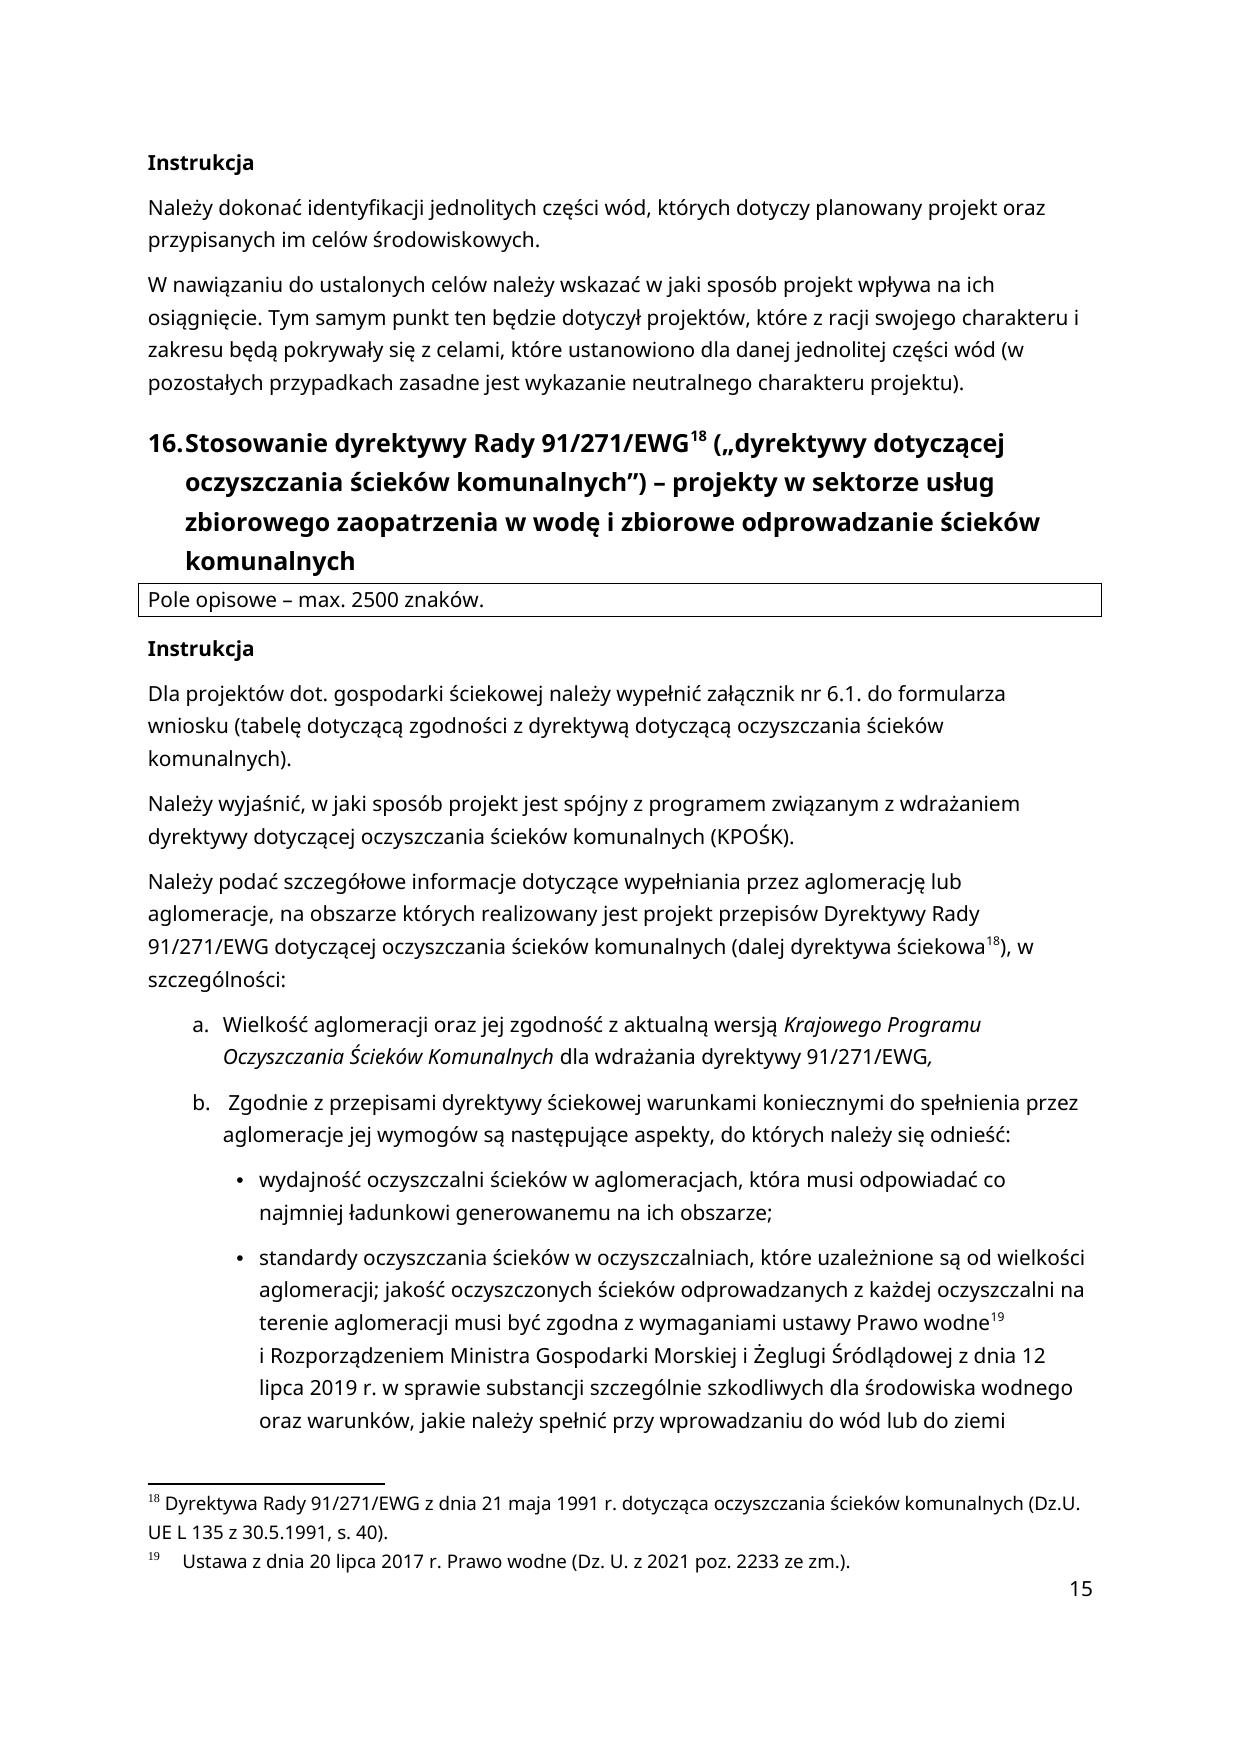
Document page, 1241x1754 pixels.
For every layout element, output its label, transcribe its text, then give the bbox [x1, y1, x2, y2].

text Należy podać szczegółowe informacje dotyczące wypełniania przez aglomerację lub aglomeracje, na obszarze których realizowany jest projekt przepisów Dyrektywy Rady 91/271/EWG dotyczącej oczyszczania ścieków komunalnych (dalej dyrektywa ściekowa18), w szczególności: [148, 867, 1093, 993]
list Wielkość aglomeracji oraz jej zgodność z aktualną wersją Krajowego Programu Oczyszczania Ścieków Komunalnych dla wdrażania dyrektywy 91/271/EWG, [192, 1010, 1093, 1071]
list Zgodnie z przepisami dyrektywy ściekowej warunkami koniecznymi do spełnienia przez aglomeracje jej wymogów są następujące aspekty, do których należy się odnieść: [192, 1088, 1093, 1149]
subtitle Stosowanie dyrektywy Rady 91/271/EWG („dyrektywy dotyczącej oczyszczania ścieków komunalnych”) – projekty w sektorze usług zbiorowego zaopatrzenia w wodę i zbiorowe odprowadzanie ścieków komunalnych [148, 426, 1093, 577]
text Pole opisowe – max. 2500 znaków. [139, 584, 1101, 616]
text Instrukcja [148, 634, 1093, 662]
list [236, 1243, 1093, 1434]
list wydajność oczyszczalni ścieków w aglomeracjach, która musi odpowiadać co najmniej ładunkowi generowanemu na ich obszarze; [236, 1165, 1093, 1226]
text Należy dokonać identyfikacji jednolitych części wód, których dotyczy planowany projekt oraz przypisanych im celów środowiskowych. [148, 193, 1093, 254]
text Instrukcja [148, 148, 1093, 176]
text W nawiązaniu do ustalonych celów należy wskazać w jaki sposób projekt wpływa na ich osiągnięcie. Tym samym punkt ten będzie dotyczył projektów, które z racji swojego charakteru i zakresu będą pokrywały się z celami, które ustanowiono dla danej jednolitej części wód (w pozostałych przypadkach zasadne jest wykazanie neutralnego charakteru projektu). [148, 270, 1093, 397]
text Dla projektów dot. gospodarki ściekowej należy wypełnić załącznik nr 6.1. do formularza wniosku (tabelę dotyczącą zgodności z dyrektywą dotyczącą oczyszczania ścieków komunalnych). [148, 679, 1093, 773]
text Należy wyjaśnić, w jaki sposób projekt jest spójny z programem związanym z wdrażaniem dyrektywy dotyczącej oczyszczania ścieków komunalnych (KPOŚK). [148, 789, 1093, 850]
